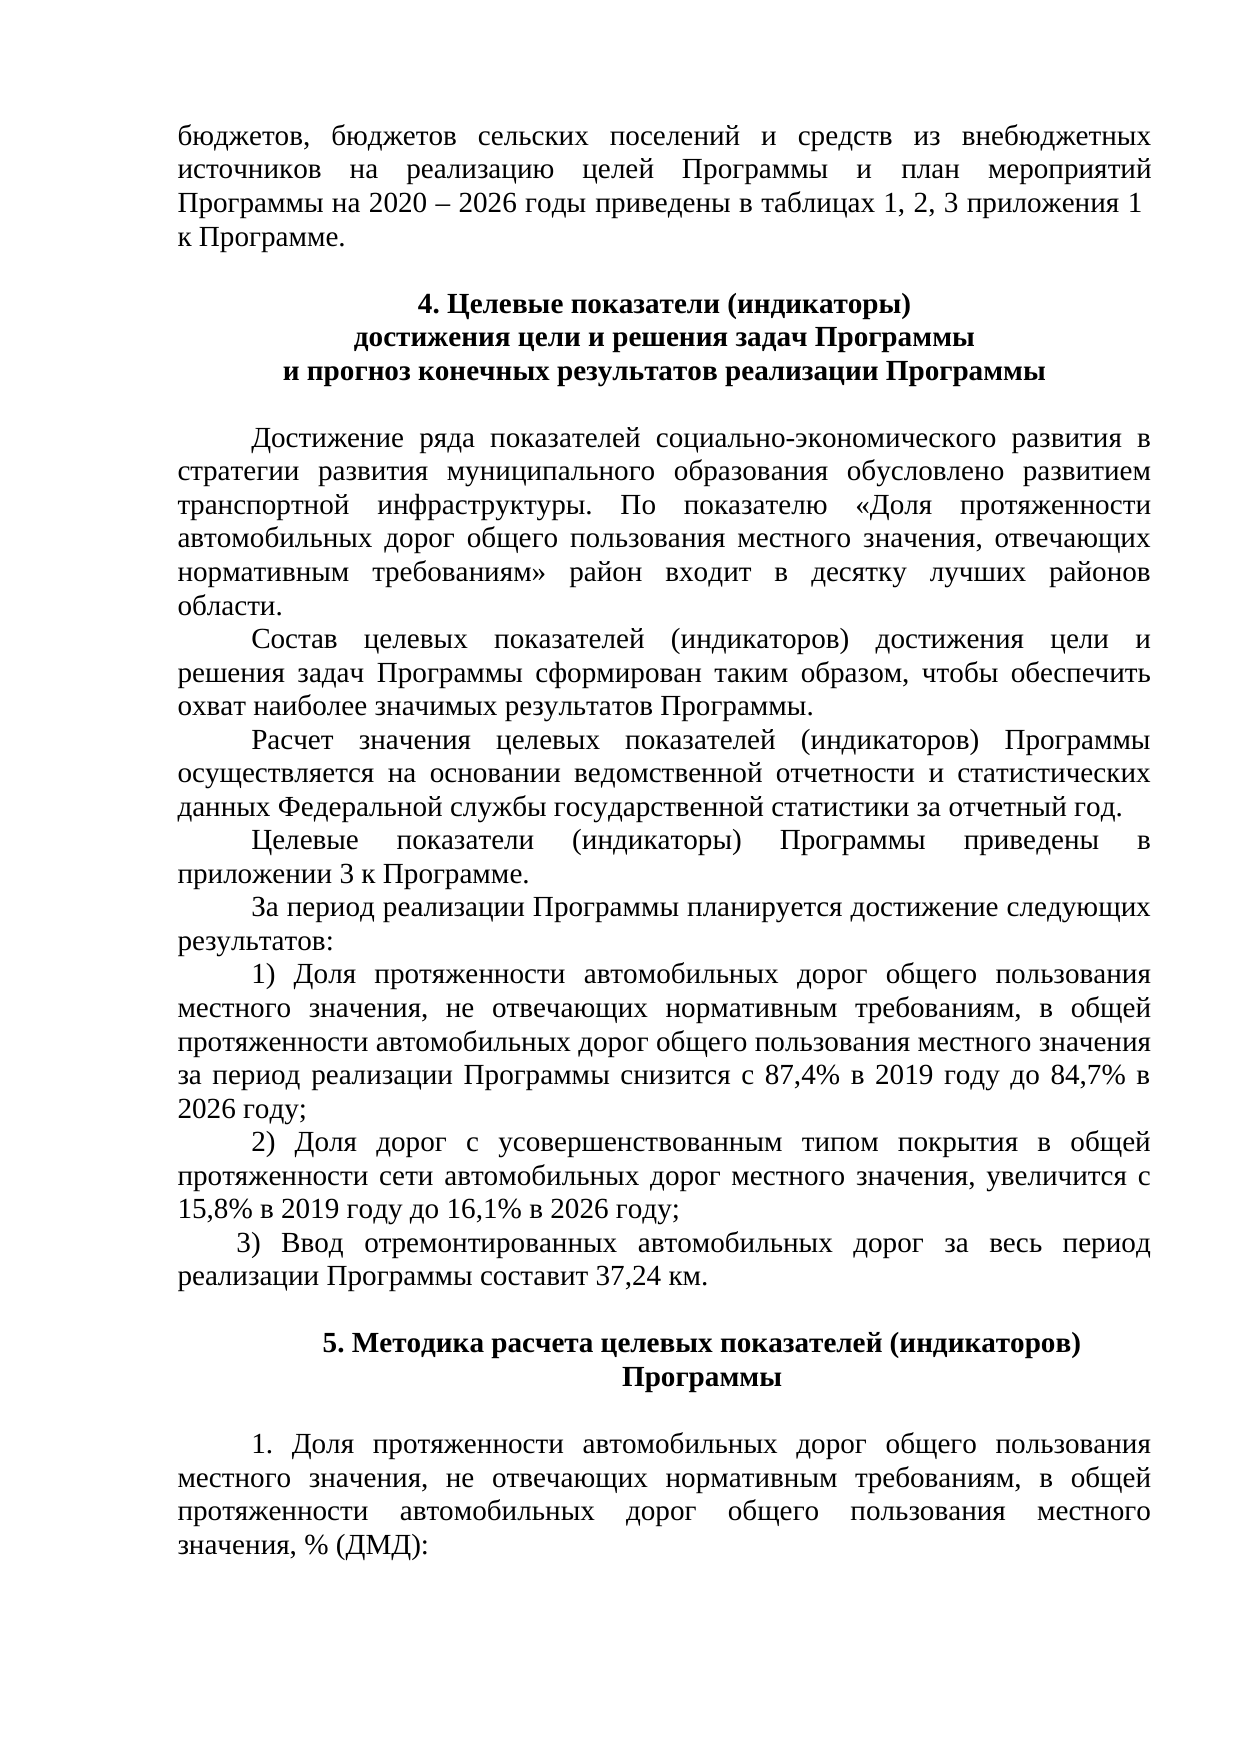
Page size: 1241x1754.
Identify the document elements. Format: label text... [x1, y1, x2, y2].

text 3) Ввод отремонтированных автомобильных дорог за весь период реализации Программы составит 37,24 км. [177, 1225, 1152, 1292]
text Достижение ряда показателей социально-экономического развития в стратегии развития муниципального образования обусловлено развитием транспортной инфраструктуры. По показателю «Доля протяженности автомобильных дорог общего пользования местного значения, отвечающих нормативным требованиям» район входит в десятку лучших районов области. [177, 420, 1152, 621]
text Расчет значения целевых показателей (индикаторов) Программы осуществляется на основании ведомственной отчетности и статистических данных Федеральной службы государственной статистики за отчетный год. [177, 722, 1152, 822]
text 1) Доля протяженности автомобильных дорог общего пользования местного значения, не отвечающих нормативным требованиям, в общей протяженности автомобильных дорог общего пользования местного значения за период реализации Программы снизится с 87,4% в 2019 году до 84,7% в 2026 году; [177, 957, 1152, 1124]
text 4. Целевые показатели (индикаторы) [177, 286, 1152, 319]
text 1. Доля протяженности автомобильных дорог общего пользования местного значения, не отвечающих нормативным требованиям, в общей протяженности автомобильных дорог общего пользования местного значения, % (ДМД): [177, 1426, 1152, 1560]
text Целевые показатели (индикаторы) Программы приведены в приложении 3 к Программе. [177, 822, 1152, 889]
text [177, 118, 1152, 252]
text и прогноз конечных результатов реализации Программы [177, 353, 1152, 386]
text За период реализации Программы планируется достижение следующих результатов: [177, 889, 1152, 957]
text 2) Доля дорог с усовершенствованным типом покрытия в общей протяженности сети автомобильных дорог местного значения, увеличится с 15,8% в 2019 году до 16,1% в 2026 году; [177, 1124, 1152, 1225]
list 5. Методика расчета целевых показателей (индикаторов) Программы [252, 1326, 1152, 1393]
text Состав целевых показателей (индикаторов) достижения цели и решения задач Программы сформирован таким образом, чтобы обеспечить охват наиболее значимых результатов Программы. [177, 621, 1152, 722]
text достижения цели и решения задач Программы [177, 319, 1152, 353]
